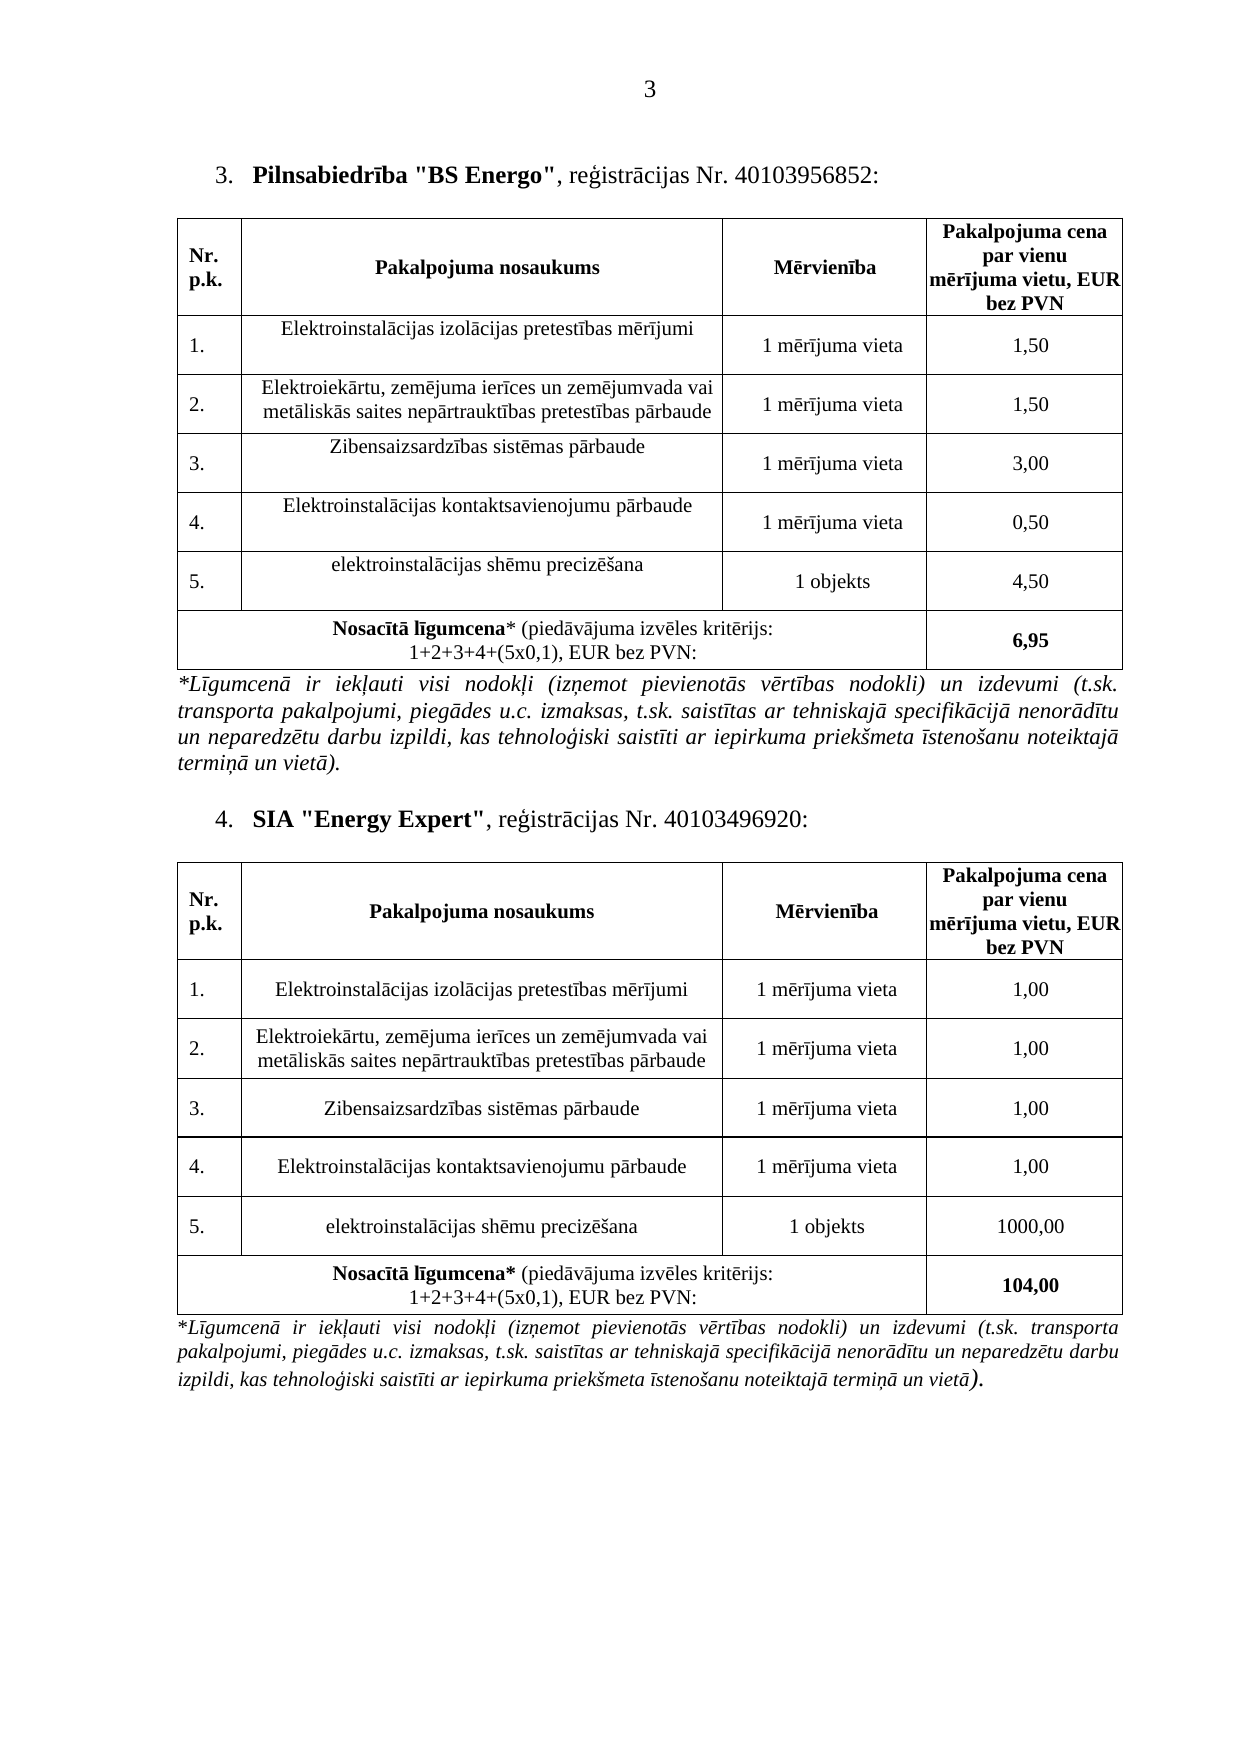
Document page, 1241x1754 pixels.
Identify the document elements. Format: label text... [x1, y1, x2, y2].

table_cell 1 mērījuma vieta [723, 375, 926, 433]
table_cell 1. [178, 960, 241, 1018]
table_header Mērvienība [723, 219, 926, 315]
table_header Pakalpojuma cena par vienu mērījuma vietu, EUR bez PVN [927, 863, 1122, 959]
table_header Mērvienība [723, 863, 926, 959]
table_cell 1 objekts [723, 1197, 926, 1254]
table_cell 0,50 [927, 493, 1122, 551]
table_cell 3,00 [927, 434, 1122, 492]
list Pilnsabiedrība "BS Energo", reģistrācijas Nr. 40103956852: [215, 160, 1122, 189]
table_header Pakalpojuma nosaukums [242, 219, 722, 315]
table_cell Zibensaizsardzības sistēmas pārbaude [242, 434, 722, 492]
table_cell 4,50 [927, 552, 1122, 610]
table_cell 1 mērījuma vieta [723, 434, 926, 492]
table_cell Elektroiekārtu, zemējuma ierīces un zemējumvada vai metāliskās saites nepārtrauktības pretestības pārbaude [242, 1019, 722, 1077]
table_cell Elektroiekārtu, zemējuma ierīces un zemējumvada vai metāliskās saites nepārtrauktības pretestības pārbaude [242, 375, 722, 433]
table_cell elektroinstalācijas shēmu precizēšana [242, 552, 722, 610]
table_cell 6,95 [927, 611, 1122, 669]
table_cell 104,00 [927, 1256, 1122, 1314]
table_cell elektroinstalācijas shēmu precizēšana [242, 1197, 722, 1254]
table_cell Zibensaizsardzības sistēmas pārbaude [242, 1079, 722, 1136]
table_cell 1 mērījuma vieta [723, 960, 926, 1018]
table_cell Elektroinstalācijas kontaktsavienojumu pārbaude [242, 493, 722, 551]
table_cell 1,00 [927, 1138, 1122, 1196]
table_cell 1,50 [927, 375, 1122, 433]
table_cell 4. [178, 493, 241, 551]
text *Līgumcenā ir iekļauti visi nodokļi (izņemot pievienotās vērtības nodokli) un izdevumi (t.sk. transporta pakalpojumi, piegādes u.c. izmaksas, t.sk. saistītas ar tehniskajā specifikācijā nenorādītu un neparedzētu darbu izpildi, kas tehnoloģiski saistīti ar iepirkuma priekšmeta īstenošanu noteiktajā termiņā un vietā). [177, 670, 1122, 776]
table_cell 1 mērījuma vieta [723, 1079, 926, 1136]
table_cell Elektroinstalācijas izolācijas pretestības mērījumi [242, 316, 722, 374]
table_cell 2. [178, 1019, 241, 1077]
table_cell 1,00 [927, 960, 1122, 1018]
table_cell Elektroinstalācijas izolācijas pretestības mērījumi [242, 960, 722, 1018]
table_cell 1,50 [927, 316, 1122, 374]
table_cell 3. [178, 434, 241, 492]
table_cell 1,00 [927, 1019, 1122, 1077]
table_cell 2. [178, 375, 241, 433]
table_cell 1 mērījuma vieta [723, 493, 926, 551]
table_cell 3. [178, 1079, 241, 1136]
table_cell 1 mērījuma vieta [723, 1019, 926, 1077]
table_cell 5. [178, 552, 241, 610]
table_cell Nosacītā līgumcena* (piedāvājuma izvēles kritērijs: 1+2+3+4+(5x0,1), EUR bez PVN: [178, 1256, 926, 1314]
table_cell 4. [178, 1138, 241, 1196]
table_header Pakalpojuma cena par vienu mērījuma vietu, EUR bez PVN [927, 219, 1122, 315]
table_cell 1 mērījuma vieta [723, 1138, 926, 1196]
table_cell 1 objekts [723, 552, 926, 610]
table_cell Nosacītā līgumcena* (piedāvājuma izvēles kritērijs: 1+2+3+4+(5x0,1), EUR bez PVN: [178, 611, 926, 669]
table_header Nr. p.k. [178, 219, 241, 315]
list SIA "Energy Expert", reģistrācijas Nr. 40103496920: [215, 804, 1122, 833]
table_cell 5. [178, 1197, 241, 1254]
table_cell 1000,00 [927, 1197, 1122, 1254]
table_cell 1,00 [927, 1079, 1122, 1136]
table_cell Elektroinstalācijas kontaktsavienojumu pārbaude [242, 1138, 722, 1196]
table_cell 1. [178, 316, 241, 374]
table_cell 1 mērījuma vieta [723, 316, 926, 374]
table_header Nr. p.k. [178, 863, 241, 959]
text *Līgumcenā ir iekļauti visi nodokļi (izņemot pievienotās vērtības nodokli) un izdevumi (t.sk. transporta pakalpojumi, piegādes u.c. izmaksas, t.sk. saistītas ar tehniskajā specifikācijā nenorādītu un neparedzētu darbu izpildi, kas tehnoloģiski saistīti ar iepirkuma priekšmeta īstenošanu noteiktajā termiņā un vietā). [177, 1315, 1122, 1392]
table_header Pakalpojuma nosaukums [242, 863, 722, 959]
